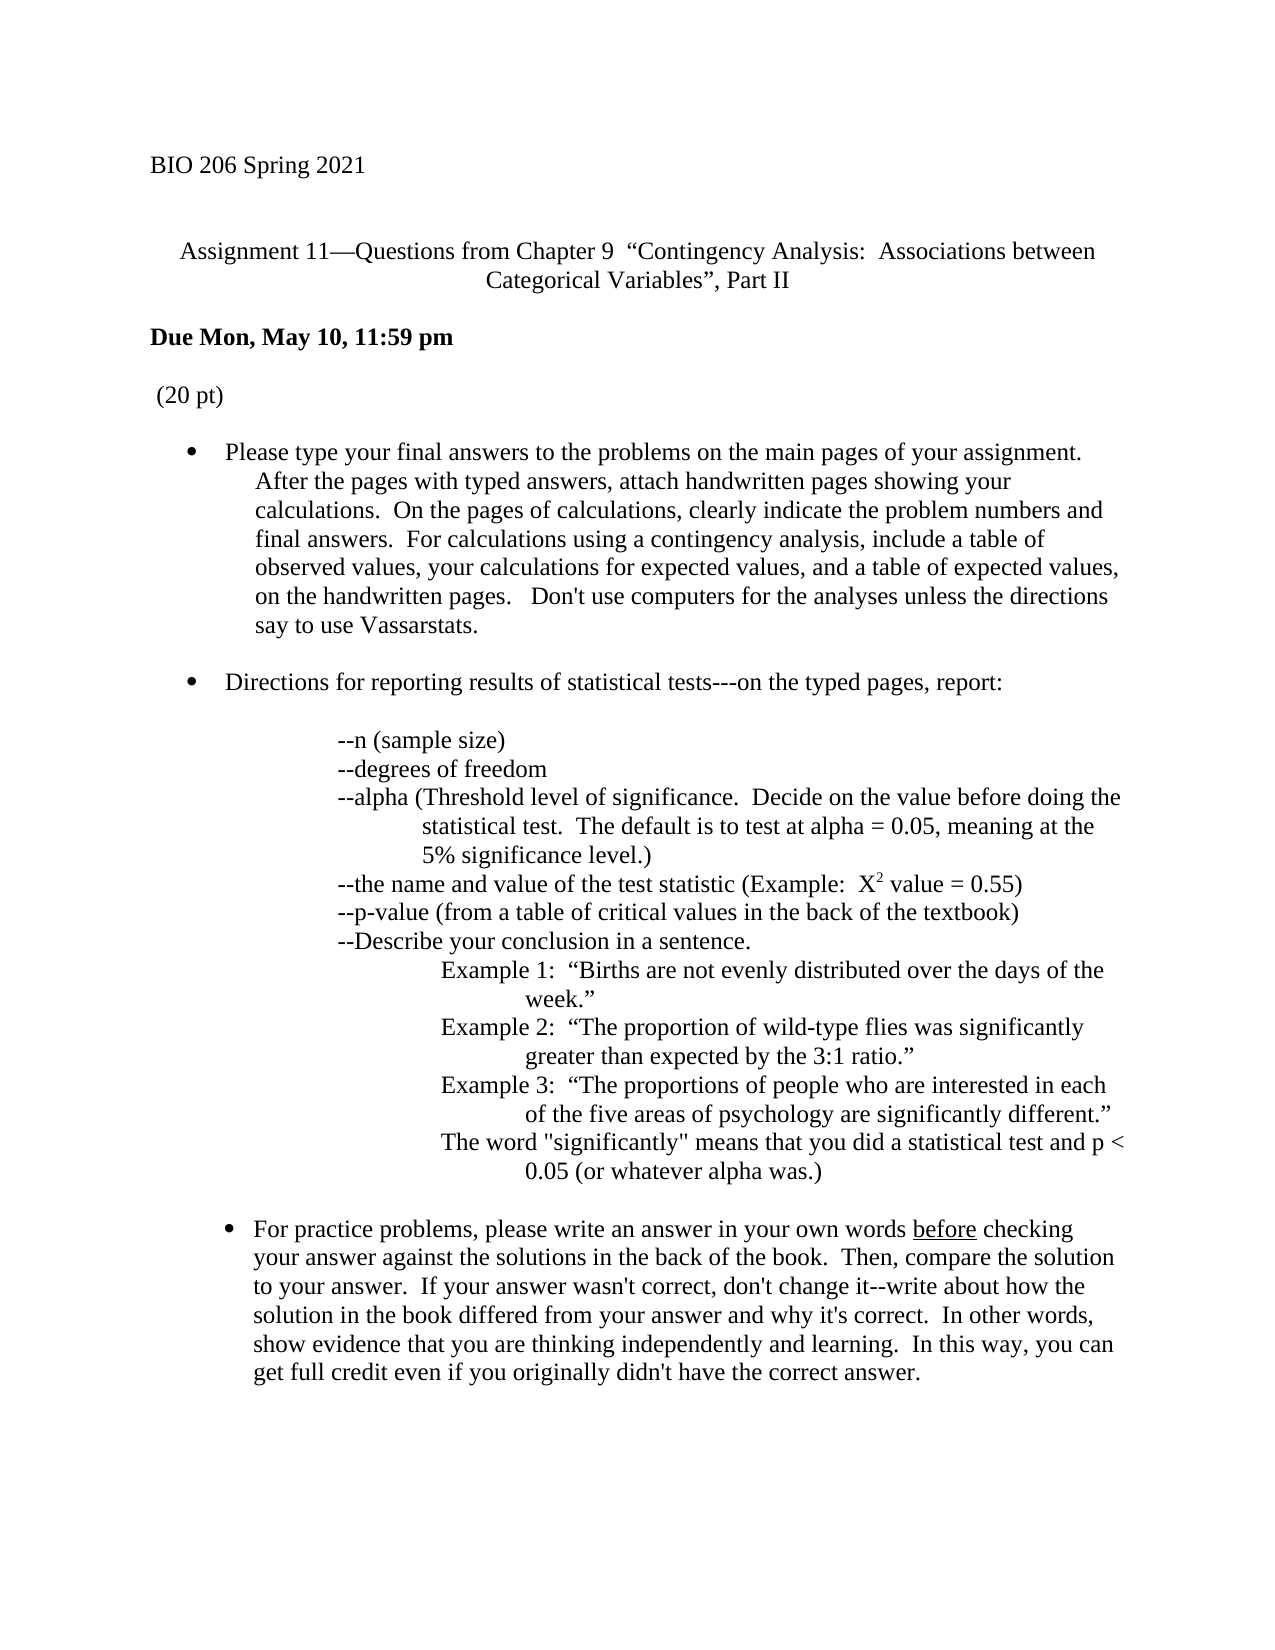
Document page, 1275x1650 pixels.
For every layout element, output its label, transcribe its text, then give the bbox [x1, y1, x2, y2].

text --alpha (Threshold level of significance. Decide on the value before doing the statistical test. The default is to test at alpha = 0.05, meaning at the 5% significance level.) [337, 782, 1125, 869]
list Directions for reporting results of statistical tests---on the typed pages, report: [187, 667, 1125, 696]
text Due Mon, May 10, 11:59 pm [150, 322, 1125, 351]
text Example 1: “Births are not evenly distributed over the days of the week.” [441, 955, 1125, 1012]
list For practice problems, please write an answer in your own words before checking your answer against the solutions in the back of the book. Then, compare the solution to your answer. If your answer wasn't correct, don't change it--write about how the solution in the book differed from your answer and why it's correct. In other words, show evidence that you are thinking independently and learning. In this way, you can get full credit even if you originally didn't have the correct answer. [225, 1214, 1125, 1386]
list Please type your final answers to the problems on the main pages of your assignment. After the pages with typed answers, attach handwritten pages showing your calculations. On the pages of calculations, clearly indicate the problem numbers and final answers. For calculations using a contingency analysis, include a table of observed values, your calculations for expected values, and a table of expected values, on the handwritten pages. Don't use computers for the analyses unless the directions say to use Vassarstats. [187, 437, 1125, 639]
text (20 pt) [150, 380, 1125, 409]
text Assignment 11—Questions from Chapter 9 “Contingency Analysis: Associations between Categorical Variables”, Part II [150, 236, 1125, 294]
text BIO 206 Spring 2021 [150, 150, 1125, 179]
text Example 3: “The proportions of people who are interested in each of the five areas of psychology are significantly different.” [441, 1070, 1125, 1127]
text --the name and value of the test statistic (Example: X2 value = 0.55) [337, 869, 1125, 897]
text --n (sample size) [337, 725, 1125, 754]
text Example 2: “The proportion of wild-type flies was significantly greater than expected by the 3:1 ratio.” [441, 1012, 1125, 1070]
text --Describe your conclusion in a sentence. [337, 926, 1125, 955]
text The word "significantly" means that you did a statistical test and p < 0.05 (or whatever alpha was.) [441, 1127, 1125, 1185]
text --degrees of freedom [337, 754, 1125, 782]
text --p-value (from a table of critical values in the back of the textbook) [337, 897, 1125, 926]
